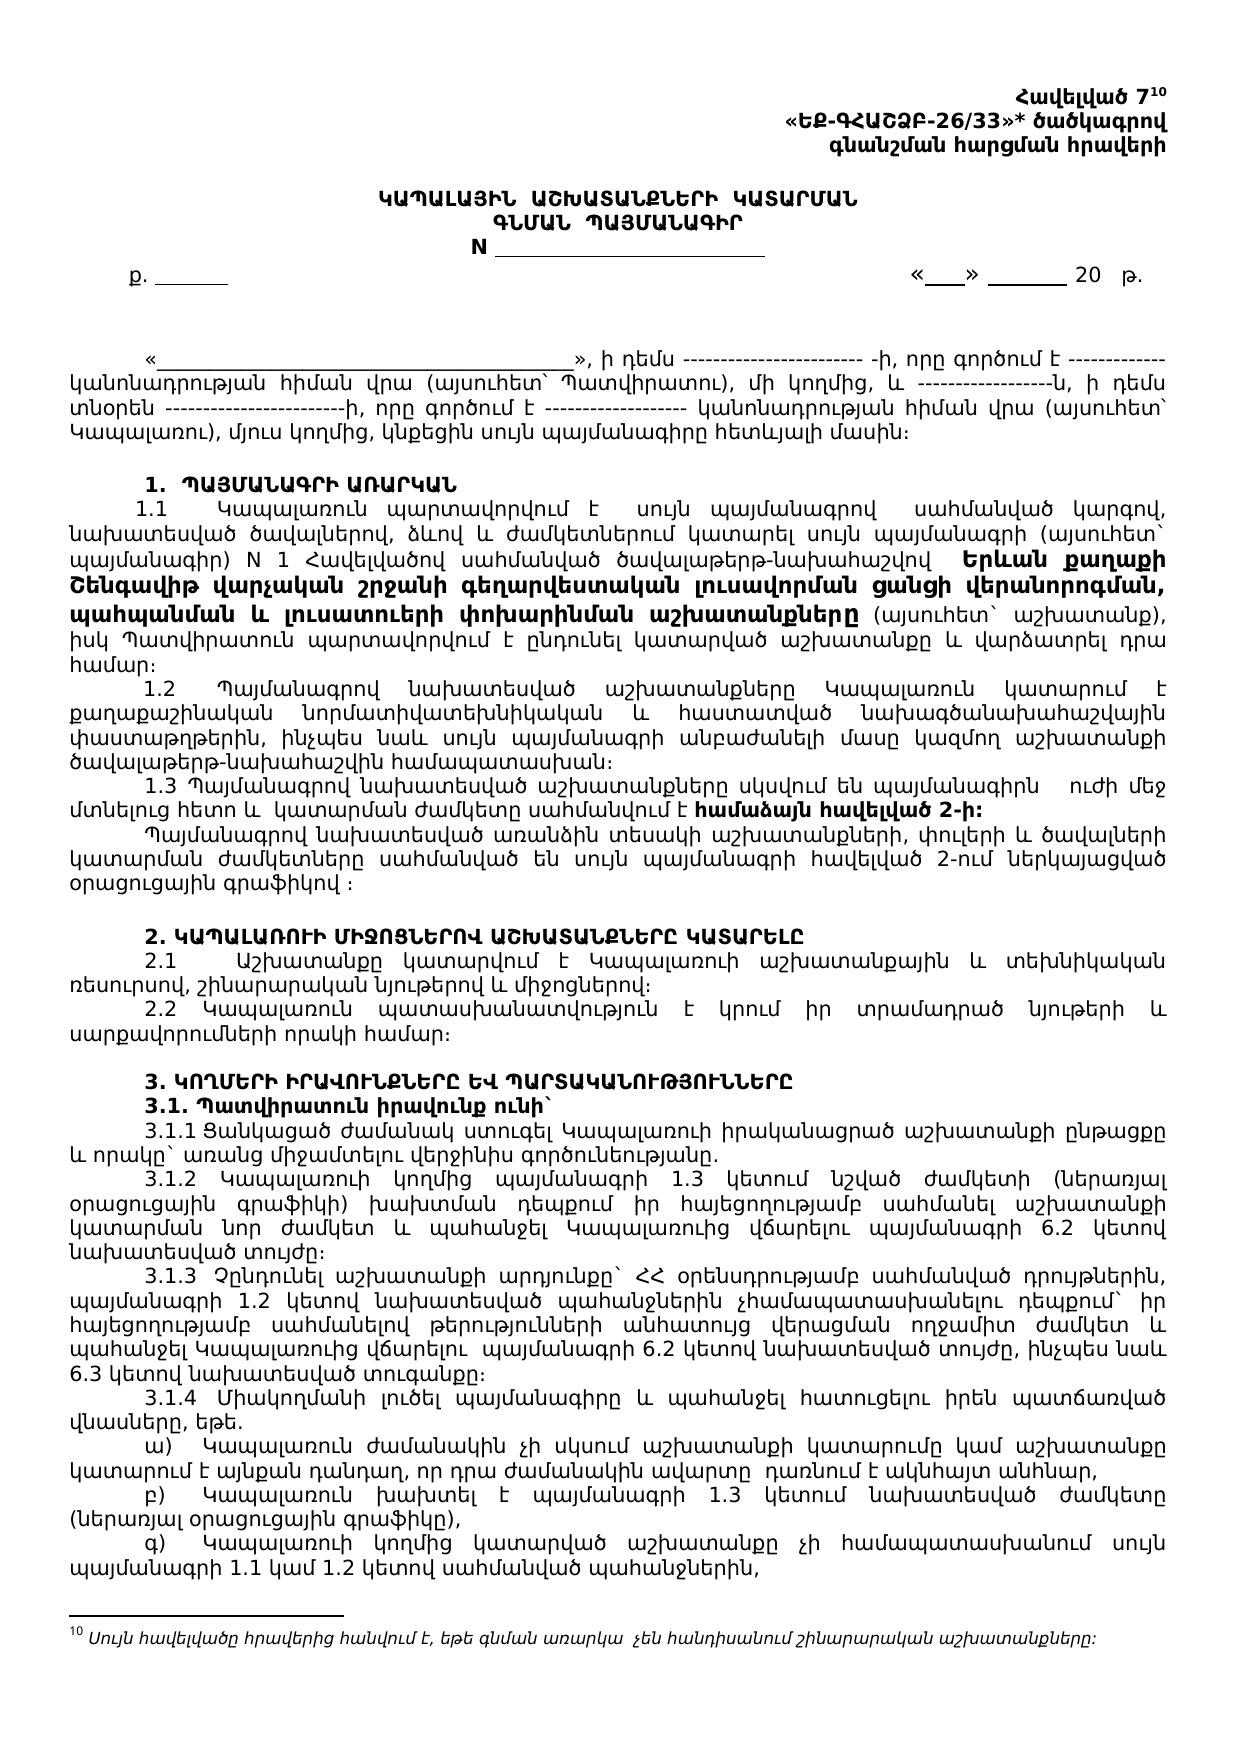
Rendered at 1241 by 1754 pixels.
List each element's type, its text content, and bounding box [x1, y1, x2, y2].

text 1.2 Պայմանագրով նախատեսված աշխատանքները Կապալառուն կատարում է քաղաքաշինական նորմատիվատեխնիկական և հաստատված նախագծանախահաշվային փաստաթղթերին, ինչպես նաև սույն պայմանագրի անբաժանելի մասը կազմող աշխատանքի ծավալաթերթ-նախահաշվին համապատասխան։ [69, 677, 1167, 774]
text 3.1.1 Ցանկացած ժամանակ ստուգել Կապալառուի իրականացրած աշխատանքի ընթացքը և որակը` առանց միջամտելու վերջինիս գործունեությանը. [69, 1119, 1167, 1167]
text 3.1. Պատվիրատուն իրավունք ունի` [69, 1094, 1167, 1119]
text 3.1.3 Չընդունել աշխատանքի արդյունքը` ՀՀ օրենսդրությամբ սահմանված դրույթներին, պայմանագրի 1.2 կետով նախատեսված պահանջներին չհամապատասխանելու դեպքում` իր հայեցողությամբ սահմանելով թերությունների անհատույց վերացման ողջամիտ ժամկետ և պահանջել Կապալառուից վճարելու պայմանագրի 6.2 կետով նախատեսված տույժը, ինչպես նաև 6.3 կետով նախատեսված տուգանքը։ [69, 1264, 1167, 1386]
text բ) Կապալառուն խախտել է պայմանագրի 1.3 կետում նախատեսված ժամկետը (ներառյալ օրացուցային գրաֆիկը), [69, 1483, 1167, 1531]
text 3. ԿՈՂՄԵՐԻ ԻՐԱՎՈՒՆՔՆԵՐԸ ԵՎ ՊԱՐՏԱԿԱՆՈՒԹՅՈՒՆՆԵՐԸ [69, 1070, 1167, 1094]
text 2.1 Աշխատանքը կատարվում է Կապալառուի աշխատանքային և տեխնիկական ռեսուրսով, շինարարական նյութերով և միջոցներով։ [69, 949, 1167, 997]
text «ԵՔ-ԳՀԱՇՁԲ-26/33»* ծածկագրով [69, 109, 1167, 133]
text 2. ԿԱՊԱԼԱՌՈՒԻ ՄԻՋՈՑՆԵՐՈՎ ԱՇԽԱՏԱՆՔՆԵՐԸ ԿԱՏԱՐԵԼԸ [69, 925, 1167, 949]
text Հավելված 7 [69, 85, 1167, 109]
text 3.1.2 Կապալառուի կողմից պայմանագրի 1.3 կետում նշված ժամկետի (ներառյալ օրացուցային գրաֆիկի) խախտման դեպքում իր հայեցողությամբ սահմանել աշխատանքի կատարման նոր ժամկետ և պահանջել Կապալառուից վճարելու պայմանագրի 6.2 կետով նախատեսված տույժը։ [69, 1167, 1167, 1264]
text ք. « » 20 թ. [69, 259, 1167, 289]
text ԿԱՊԱԼԱՅԻՆ ԱՇԽԱՏԱՆՔՆԵՐԻ ԿԱՏԱՐՄԱՆ [54, 187, 1167, 211]
text 2.2 Կապալառուն պատասխանատվություն է կրում իր տրամադրած նյութերի և սարքավորումների որակի համար։ [69, 997, 1167, 1046]
list ՊԱՅՄԱՆԱԳՐԻ ԱՌԱՐԿԱՆ [144, 473, 1167, 497]
text «________________________________________», ի դեմս ------------------------ -ի, որը գործում է ------------- կանոնադրության հիման վրա (այսուհետ՝ Պատվիրատու), մի կողմից, և ------------------ն, ի դեմս տնօրեն ------------------------ի, որը գործում է ------------------- կանոնադրության հիման վրա (այսուհետ՝ Կապալառու), մյուս կողմից, կնքեցին սույն պայմանագիրը հետևյալի մասին։ [69, 347, 1167, 444]
text գ) Կապալառուի կողմից կատարված աշխատանքը չի համապատասխանում սույն պայմանագրի 1.1 կամ 1.2 կետով սահմանված պահանջներին, [69, 1531, 1167, 1580]
text ա) Կապալառուն ժամանակին չի սկսում աշխատանքի կատարումը կամ աշխատանքը կատարում է այնքան դանդաղ, որ դրա ժամանակին ավարտը դառնում է ակնհայտ անհնար, [69, 1434, 1167, 1483]
text ԳՆՄԱՆ ՊԱՅՄԱՆԱԳԻՐ [54, 211, 1167, 235]
text N [54, 235, 1167, 259]
text 3.1.4 Միակողմանի լուծել պայմանագիրը և պահանջել հատուցելու իրեն պատճառված վնասները, եթե. [69, 1386, 1167, 1434]
text գնանշման հարցման հրավերի [69, 133, 1167, 157]
text 1.3 Պայմանագրով նախատեսված աշխատանքները սկսվում են պայմանագիրն ուժի մեջ մտնելուց հետո և կատարման ժամկետը սահմանվում է համաձայն հավելված 2-ի: [69, 774, 1167, 823]
list 1.1 Կապալառուն պարտավորվում է սույն պայմանագրով սահմանված կարգով, նախատեսված ծավալներով, ձևով և ժամկետներում կատարել սույն պայմանագրի (այսուհետ` պայմանագիր) N 1 Հավելվածով սահմանված ծավալաթերթ-նախահաշվով Երևան քաղաքի Շենգավիթ վարչական շրջանի գեղարվեստական լուսավորման ցանցի վերանորոգման, պահպանման և լուսատուերի փոխարինման աշխատանքները (այսուհետ` աշխատանք), իսկ Պատվիրատուն պարտավորվում է ընդունել կատարված աշխատանքը և վարձատրել դրա համար։ [69, 497, 1167, 677]
text Պայմանագրով նախատեսված առանձին տեսակի աշխատանքների, փուլերի և ծավալների կատարման ժամկետները սահմանված են սույն պայմանագրի հավելված 2-ում ներկայացված օրացուցային գրաֆիկով ։ [69, 823, 1167, 896]
